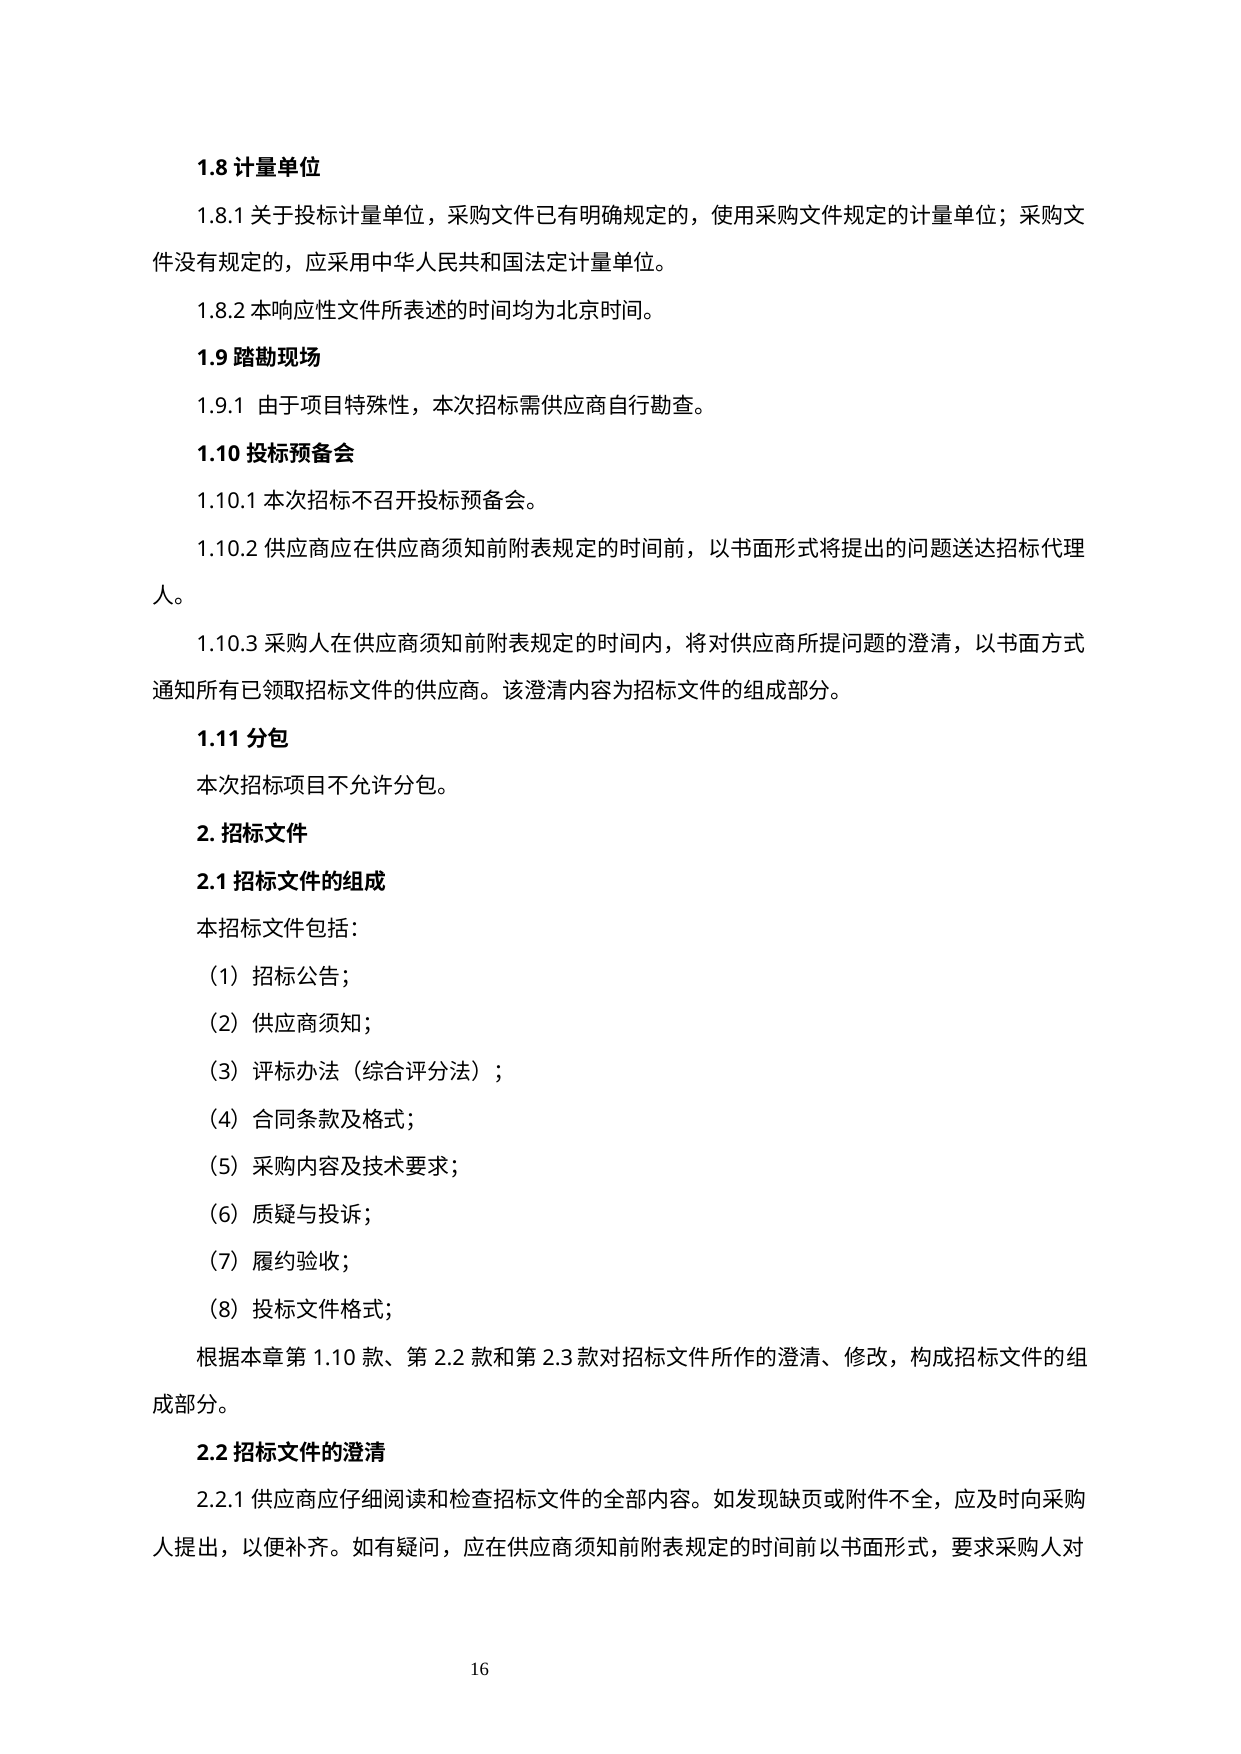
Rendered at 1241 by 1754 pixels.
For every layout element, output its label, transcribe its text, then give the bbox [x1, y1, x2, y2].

text 2.2 招标文件的澄清 [152, 1435, 1088, 1466]
text （4）合同条款及格式； [152, 1102, 1088, 1133]
text 1.8.1关于投标计量单位，采购文件已有明确规定的，使用采购文件规定的计量单位；采购文件没有规定的，应采用中华人民共和国法定计量单位。 [152, 198, 1088, 277]
text 根据本章第 1.10 款、第 2.2 款和第2.3款对招标文件所作的澄清、修改，构成招标文件的组成部分。 [152, 1339, 1088, 1419]
text 1.9 踏勘现场 [152, 340, 1088, 372]
text 本招标文件包括： [152, 911, 1088, 943]
text 1.9.1 由于项目特殊性，本次招标需供应商自行勘查。 [152, 388, 1088, 420]
text （1）招标公告； [152, 959, 1088, 991]
text 1.10.2 供应商应在供应商须知前附表规定的时间前，以书面形式将提出的问题送达招标代理人。 [152, 531, 1088, 610]
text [152, 1482, 1088, 1562]
text 2. 招标文件 [152, 816, 1088, 848]
text 1.8.2本响应性文件所表述的时间均为北京时间。 [152, 293, 1088, 324]
text （8）投标文件格式； [152, 1292, 1088, 1324]
text 1.10 投标预备会 [152, 436, 1088, 467]
text 本次招标项目不允许分包。 [152, 768, 1088, 800]
text 1.8 计量单位 [152, 150, 1088, 182]
text 1.10.3 采购人在供应商须知前附表规定的时间内，将对供应商所提问题的澄清，以书面方式通知所有已领取招标文件的供应商。该澄清内容为招标文件的组成部分。 [152, 626, 1088, 705]
text （3）评标办法（综合评分法）； [152, 1054, 1088, 1086]
text （6）质疑与投诉； [152, 1197, 1088, 1228]
text 1.10.1 本次招标不召开投标预备会。 [152, 483, 1088, 515]
text （7）履约验收； [152, 1244, 1088, 1276]
text （2）供应商须知； [152, 1006, 1088, 1038]
text 1.11 分包 [152, 721, 1088, 753]
text （5）采购内容及技术要求； [152, 1149, 1088, 1181]
text 2.1 招标文件的组成 [152, 864, 1088, 895]
